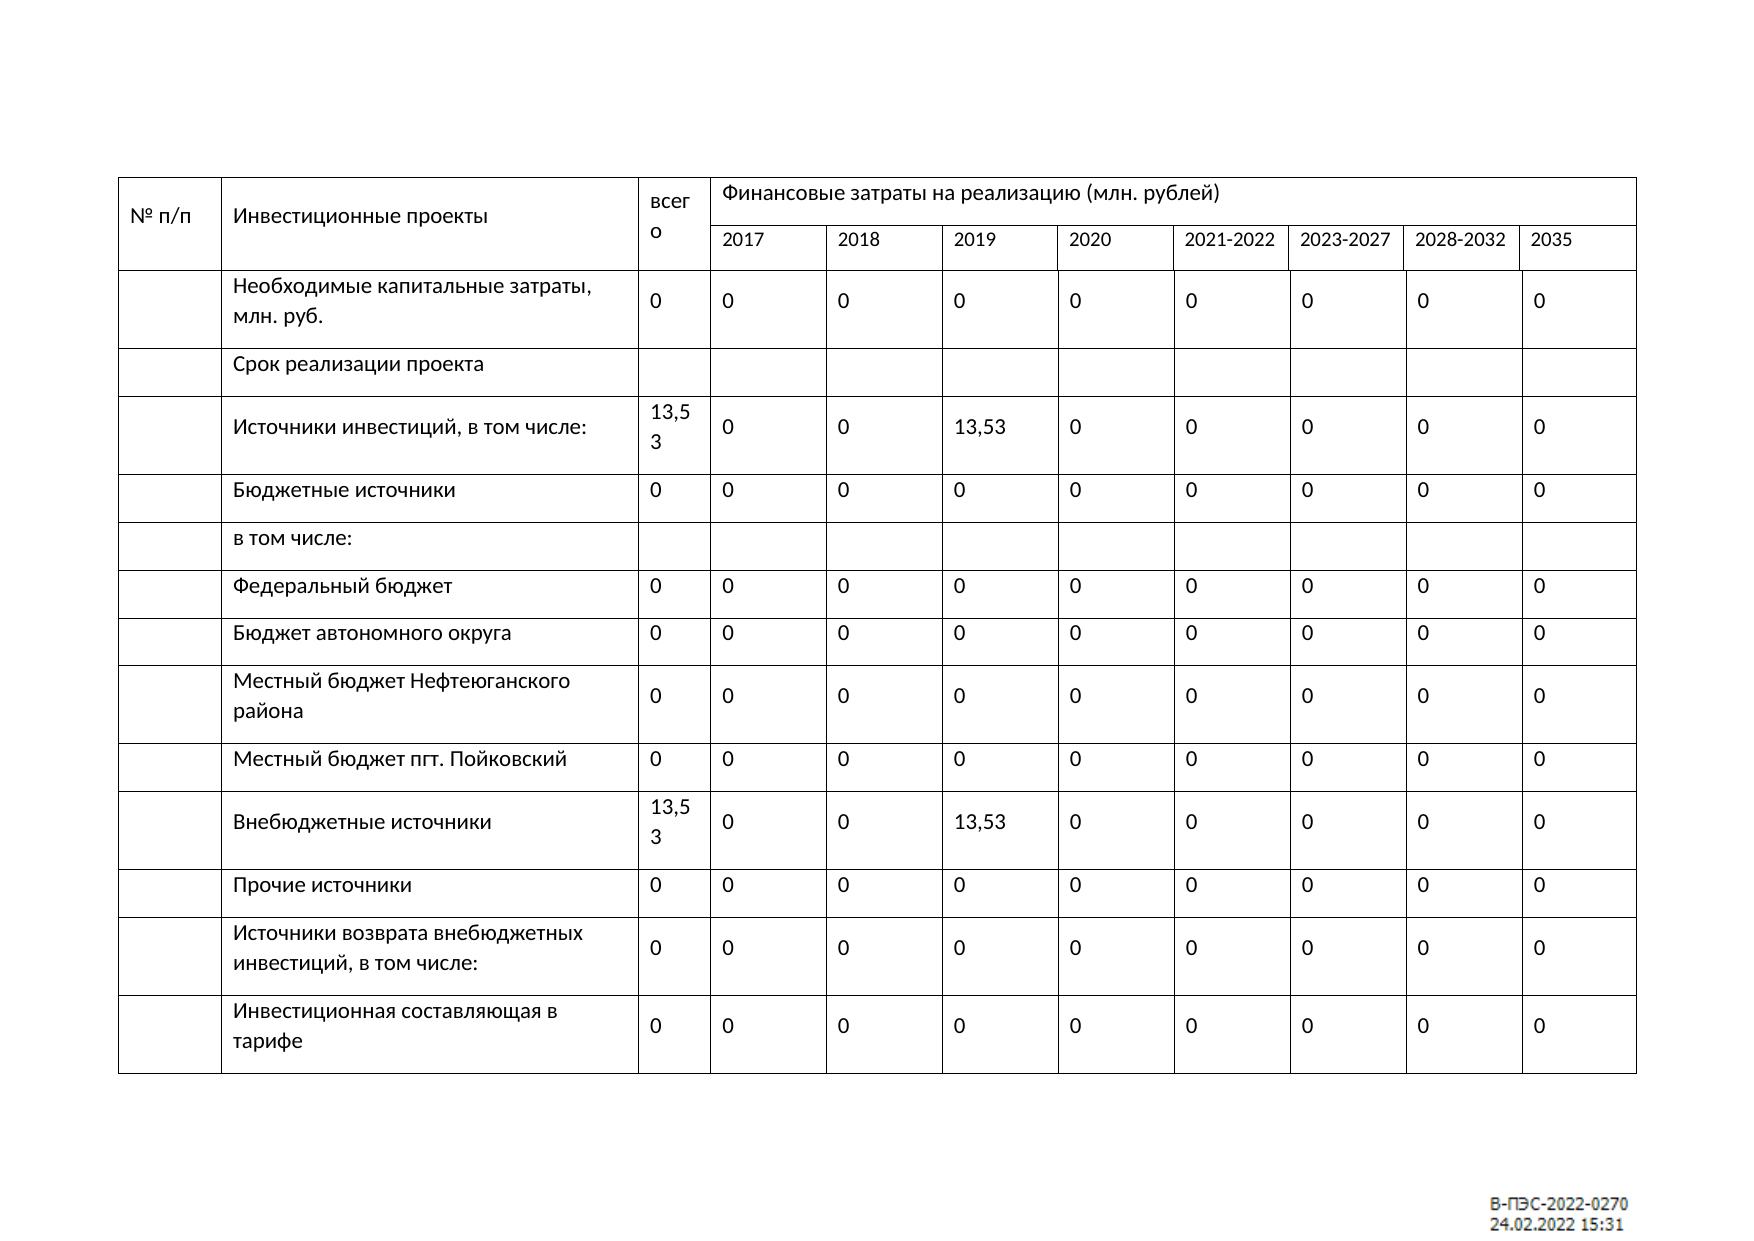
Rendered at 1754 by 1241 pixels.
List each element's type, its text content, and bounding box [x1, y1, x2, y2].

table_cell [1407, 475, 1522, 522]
table_cell 2018 [827, 226, 942, 270]
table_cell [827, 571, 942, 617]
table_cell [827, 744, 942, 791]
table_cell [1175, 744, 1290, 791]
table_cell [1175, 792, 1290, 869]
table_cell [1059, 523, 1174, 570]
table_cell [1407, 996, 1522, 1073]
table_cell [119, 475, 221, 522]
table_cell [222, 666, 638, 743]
table_header Инвестиционные проекты [222, 178, 638, 270]
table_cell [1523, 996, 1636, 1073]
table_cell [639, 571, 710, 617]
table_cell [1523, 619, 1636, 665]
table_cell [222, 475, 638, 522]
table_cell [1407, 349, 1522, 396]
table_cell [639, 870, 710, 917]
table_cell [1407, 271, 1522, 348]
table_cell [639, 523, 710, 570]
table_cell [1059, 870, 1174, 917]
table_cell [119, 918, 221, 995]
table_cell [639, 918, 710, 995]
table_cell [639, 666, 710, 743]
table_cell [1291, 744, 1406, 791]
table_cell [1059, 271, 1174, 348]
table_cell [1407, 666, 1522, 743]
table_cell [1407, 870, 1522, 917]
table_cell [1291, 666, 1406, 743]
table_cell 2019 [943, 226, 1057, 270]
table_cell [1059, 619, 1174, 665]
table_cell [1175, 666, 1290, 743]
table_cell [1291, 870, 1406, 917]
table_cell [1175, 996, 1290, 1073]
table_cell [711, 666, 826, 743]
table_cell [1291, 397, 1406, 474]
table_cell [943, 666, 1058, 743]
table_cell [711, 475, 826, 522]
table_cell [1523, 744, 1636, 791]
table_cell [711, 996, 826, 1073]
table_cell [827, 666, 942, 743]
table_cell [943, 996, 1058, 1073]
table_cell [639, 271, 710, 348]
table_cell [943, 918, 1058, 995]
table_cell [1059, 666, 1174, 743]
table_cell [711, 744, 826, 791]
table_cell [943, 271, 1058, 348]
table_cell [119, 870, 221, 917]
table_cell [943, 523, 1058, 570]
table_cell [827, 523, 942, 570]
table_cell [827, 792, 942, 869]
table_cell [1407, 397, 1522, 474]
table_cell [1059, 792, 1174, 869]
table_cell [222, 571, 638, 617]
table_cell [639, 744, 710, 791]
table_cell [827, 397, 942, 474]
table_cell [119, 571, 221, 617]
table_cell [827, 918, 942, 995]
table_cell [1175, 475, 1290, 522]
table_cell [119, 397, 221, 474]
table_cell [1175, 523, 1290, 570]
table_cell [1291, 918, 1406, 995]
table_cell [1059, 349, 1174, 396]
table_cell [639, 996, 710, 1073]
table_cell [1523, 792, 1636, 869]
table_cell 2023-2027 [1289, 226, 1403, 270]
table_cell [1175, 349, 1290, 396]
table_cell 2020 [1058, 226, 1173, 270]
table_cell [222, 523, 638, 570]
table_cell 2021-2022 [1174, 226, 1288, 270]
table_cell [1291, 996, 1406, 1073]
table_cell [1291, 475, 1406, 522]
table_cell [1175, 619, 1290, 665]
table_header всего [639, 178, 710, 270]
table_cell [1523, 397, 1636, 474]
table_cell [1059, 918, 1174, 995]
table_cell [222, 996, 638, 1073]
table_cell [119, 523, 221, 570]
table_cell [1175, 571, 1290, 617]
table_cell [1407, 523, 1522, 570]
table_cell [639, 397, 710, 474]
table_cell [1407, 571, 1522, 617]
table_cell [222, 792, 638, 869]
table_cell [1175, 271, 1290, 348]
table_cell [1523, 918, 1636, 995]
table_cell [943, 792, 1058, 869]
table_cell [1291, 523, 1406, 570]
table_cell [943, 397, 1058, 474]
table_cell 2028-2032 [1404, 226, 1519, 270]
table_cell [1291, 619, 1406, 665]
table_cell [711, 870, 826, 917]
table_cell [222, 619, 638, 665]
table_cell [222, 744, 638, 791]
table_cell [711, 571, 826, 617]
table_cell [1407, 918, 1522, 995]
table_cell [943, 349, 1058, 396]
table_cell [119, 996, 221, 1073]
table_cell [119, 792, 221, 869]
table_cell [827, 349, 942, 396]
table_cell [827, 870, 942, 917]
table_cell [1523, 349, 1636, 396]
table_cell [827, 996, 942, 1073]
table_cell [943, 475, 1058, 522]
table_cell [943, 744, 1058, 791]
table_cell 2035 [1520, 226, 1636, 270]
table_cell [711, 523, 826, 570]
table_header № п/п [119, 178, 221, 270]
table_cell 2017 [711, 226, 826, 270]
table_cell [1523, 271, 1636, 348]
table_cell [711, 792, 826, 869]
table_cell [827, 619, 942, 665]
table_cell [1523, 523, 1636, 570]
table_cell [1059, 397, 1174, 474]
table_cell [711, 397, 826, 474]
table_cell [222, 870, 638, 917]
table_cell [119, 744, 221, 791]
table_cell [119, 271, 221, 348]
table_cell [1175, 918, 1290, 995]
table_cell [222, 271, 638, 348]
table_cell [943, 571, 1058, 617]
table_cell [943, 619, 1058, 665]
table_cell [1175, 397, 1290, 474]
table_header Финансовые затраты на реализацию (млн. рублей) [711, 178, 1636, 225]
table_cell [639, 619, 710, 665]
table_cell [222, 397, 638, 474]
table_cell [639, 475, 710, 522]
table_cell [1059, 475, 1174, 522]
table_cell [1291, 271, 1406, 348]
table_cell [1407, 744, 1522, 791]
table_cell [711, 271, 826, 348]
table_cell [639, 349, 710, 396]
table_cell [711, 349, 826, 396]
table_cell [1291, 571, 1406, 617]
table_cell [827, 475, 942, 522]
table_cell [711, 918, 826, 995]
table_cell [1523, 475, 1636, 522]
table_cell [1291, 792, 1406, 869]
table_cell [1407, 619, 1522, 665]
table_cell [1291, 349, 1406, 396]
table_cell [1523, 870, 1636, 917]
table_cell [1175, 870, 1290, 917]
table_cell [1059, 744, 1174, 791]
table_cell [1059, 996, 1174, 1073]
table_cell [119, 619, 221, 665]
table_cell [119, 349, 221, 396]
picture [1488, 1193, 1636, 1234]
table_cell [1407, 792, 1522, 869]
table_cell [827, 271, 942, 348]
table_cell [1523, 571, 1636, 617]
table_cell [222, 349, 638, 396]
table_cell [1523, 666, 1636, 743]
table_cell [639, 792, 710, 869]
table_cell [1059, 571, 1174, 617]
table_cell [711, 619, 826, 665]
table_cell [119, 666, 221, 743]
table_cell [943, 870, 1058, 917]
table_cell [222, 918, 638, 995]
